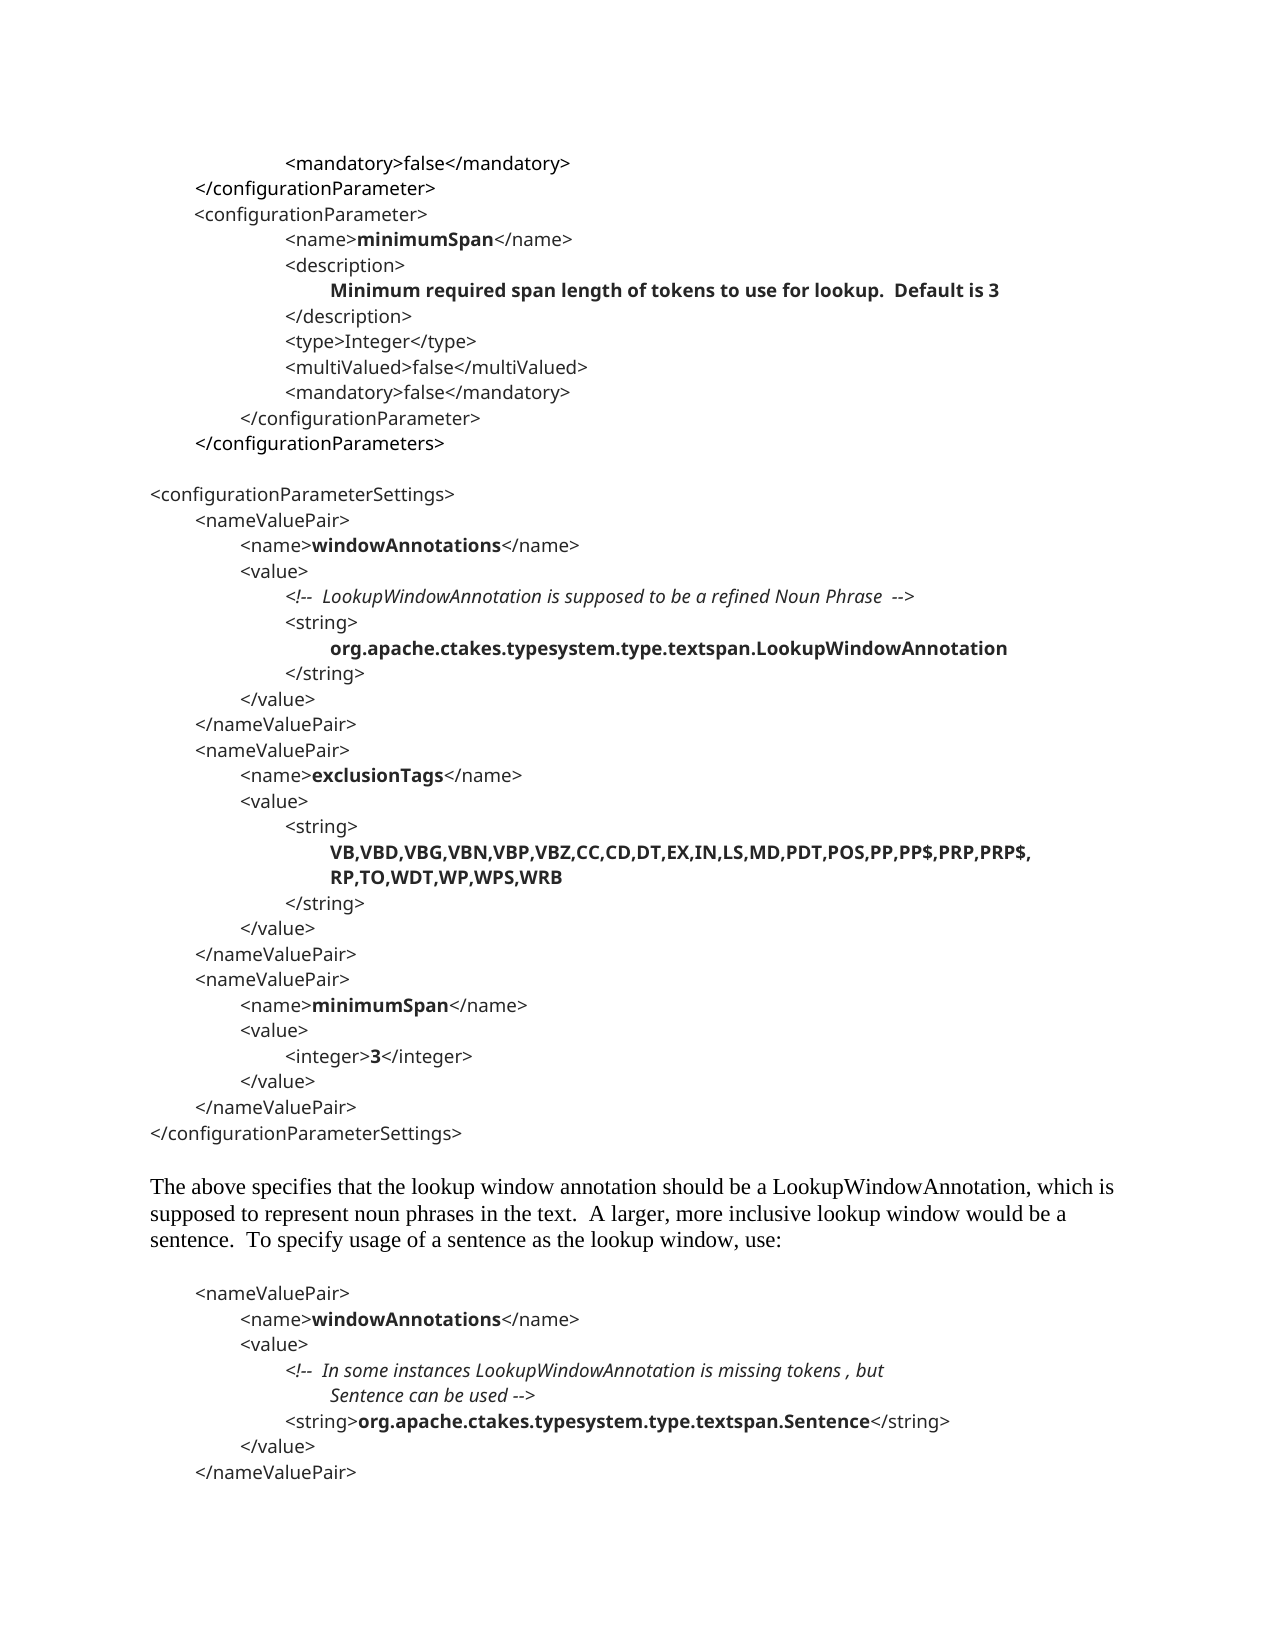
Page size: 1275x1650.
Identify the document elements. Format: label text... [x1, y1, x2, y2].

text </value> [240, 686, 1125, 711]
text <integer>3</integer> [240, 1043, 1125, 1069]
text <mandatory>false</mandatory> [240, 380, 1125, 405]
text <string> [240, 813, 1125, 839]
text </value> [240, 1433, 1125, 1459]
text <nameValuePair> [195, 507, 1125, 533]
text <nameValuePair> [195, 737, 1125, 762]
text <type>Integer</type> [240, 329, 1125, 354]
text <mandatory>false</mandatory> [285, 150, 1125, 176]
text </value> [195, 1069, 1125, 1094]
text <string>org.apache.ctakes.typesystem.type.textspan.Sentence</string> [240, 1408, 1125, 1433]
text </nameValuePair> [195, 941, 1125, 967]
text <name>minimumSpan</name> [240, 227, 1125, 252]
text Minimum required span length of tokens to use for lookup. Default is 3 [285, 278, 1125, 303]
text </configurationParameter> [195, 176, 1125, 201]
text </string> [285, 890, 1125, 916]
text <!-- In some instances LookupWindowAnnotation is missing tokens , but [285, 1357, 1125, 1382]
text </nameValuePair> [150, 711, 1125, 737]
text <description> [240, 252, 1125, 278]
text <name>exclusionTags</name> [240, 762, 1125, 788]
text <value> [240, 1331, 1125, 1357]
text <name>windowAnnotations</name> [240, 533, 1125, 558]
text </string> [285, 660, 1125, 686]
text <!-- LookupWindowAnnotation is supposed to be a refined Noun Phrase --> [285, 584, 1125, 609]
text <configurationParameter> [150, 201, 1125, 227]
text </configurationParameterSettings> [150, 1120, 1125, 1145]
text </value> [240, 916, 1125, 941]
text <name>windowAnnotations</name> [240, 1306, 1125, 1331]
text Sentence can be used --> [330, 1382, 1125, 1408]
text <configurationParameterSettings> [150, 482, 1125, 507]
text <nameValuePair> [195, 1280, 1125, 1306]
text </nameValuePair> [150, 1459, 1125, 1484]
text </configurationParameter> [195, 405, 1125, 431]
text org.apache.ctakes.typesystem.type.textspan.LookupWindowAnnotation [285, 635, 1125, 660]
text <nameValuePair> [150, 967, 1125, 992]
text <value> [240, 788, 1125, 813]
text <multiValued>false</multiValued> [240, 354, 1125, 380]
text </nameValuePair> [150, 1094, 1125, 1120]
text <string> [240, 609, 1125, 635]
text <name>minimumSpan</name> [195, 992, 1125, 1018]
text <value> [195, 1018, 1125, 1043]
text </configurationParameters> [150, 431, 1125, 456]
text VB,VBD,VBG,VBN,VBP,VBZ,CC,CD,DT,EX,IN,LS,MD,PDT,POS,PP,PP$,PRP,PRP$, [285, 839, 1125, 864]
text The above specifies that the lookup window annotation should be a LookupWindowAnnotation, which is supposed to represent noun phrases in the text. A larger, more inclusive lookup window would be a sentence. To specify usage of a sentence as the lookup window, use: [150, 1173, 1125, 1252]
text RP,TO,WDT,WP,WPS,WRB [285, 864, 1125, 890]
text </description> [240, 303, 1125, 329]
text <value> [240, 558, 1125, 584]
